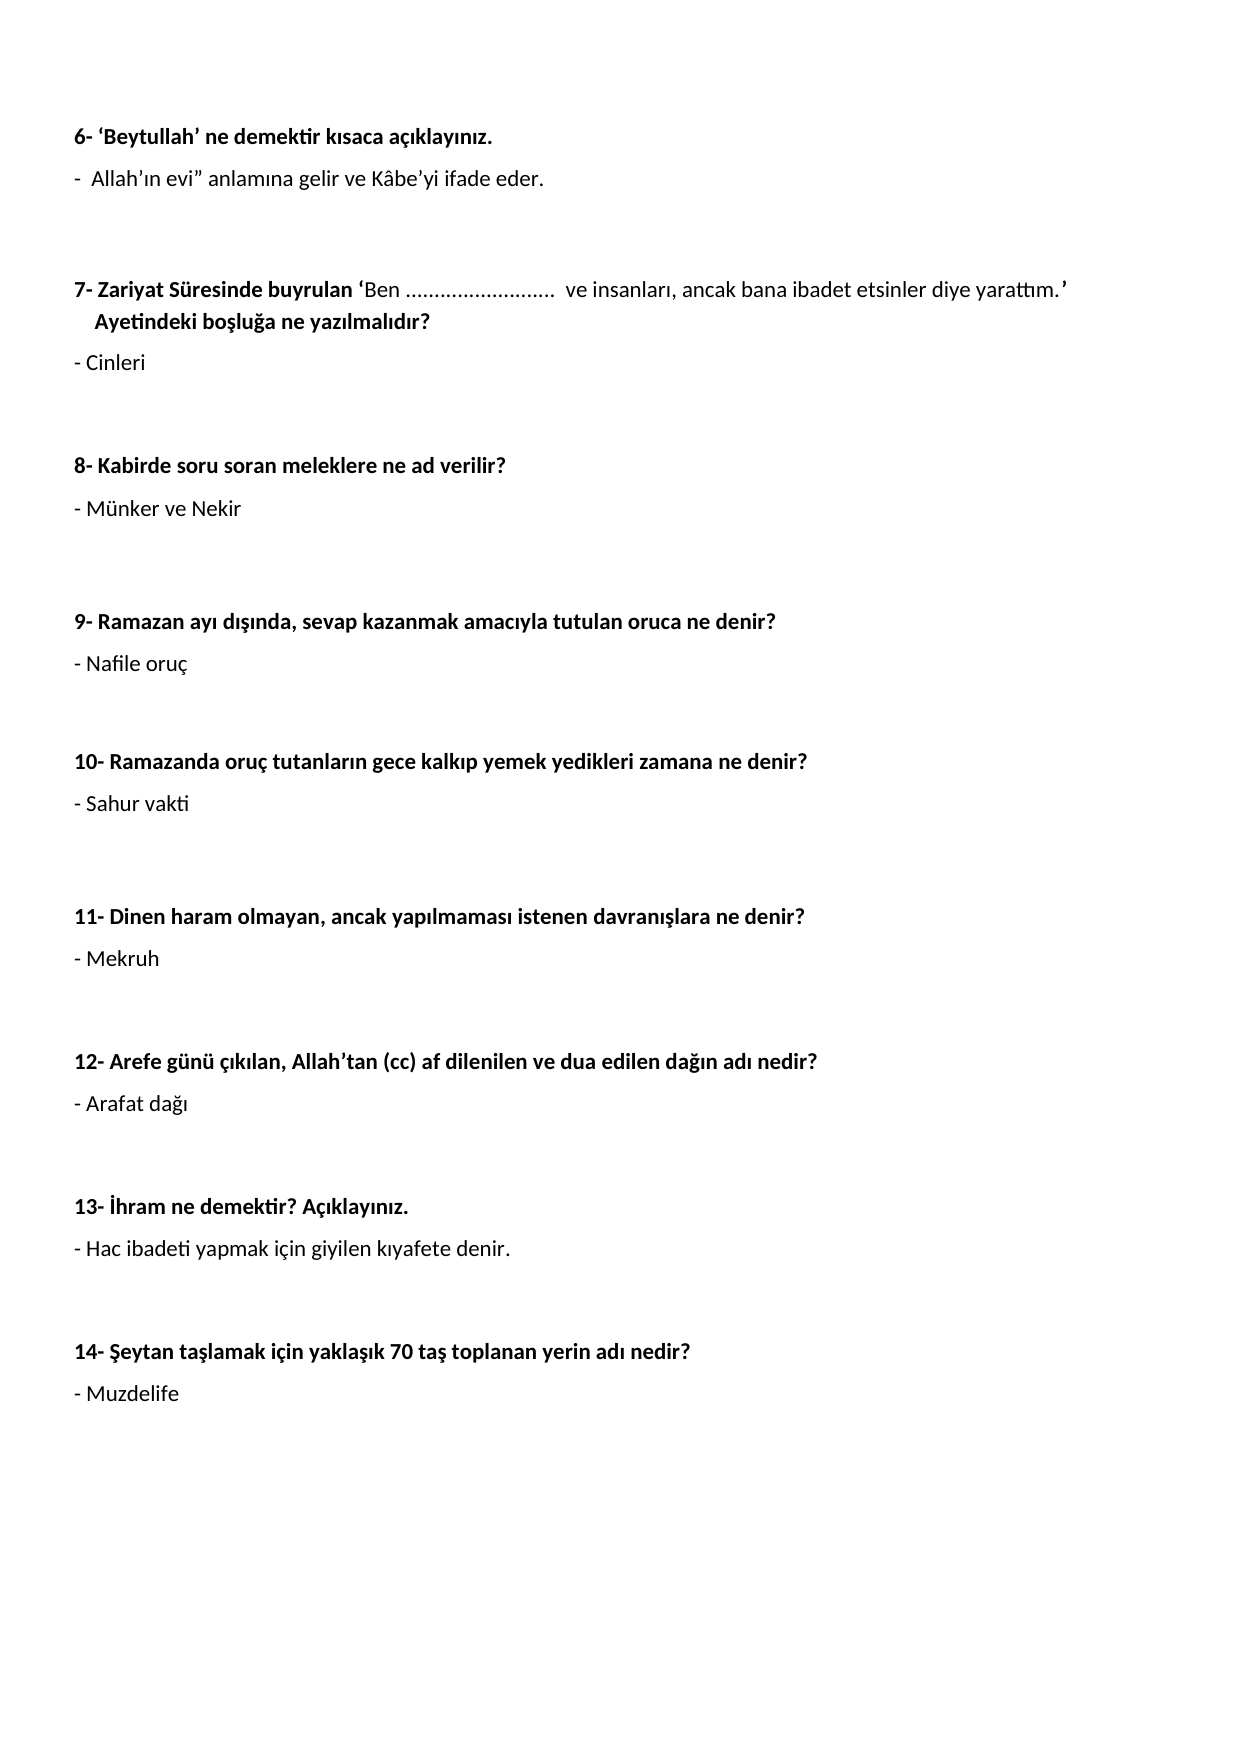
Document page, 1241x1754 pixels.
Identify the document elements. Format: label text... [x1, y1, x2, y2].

text 8- Kabirde soru soran meleklere ne ad verilir? [74, 452, 1167, 480]
text - Hac ibadeti yapmak için giyilen kıyafete denir. [74, 1234, 1167, 1262]
text - Mekruh [74, 944, 1167, 972]
text - Nafile oruç [74, 649, 1167, 677]
text 6- ‘Beytullah’ ne demektir kısaca açıklayınız. [74, 122, 1167, 151]
text - Sahur vakti [74, 789, 1167, 817]
text 10- Ramazanda oruç tutanların gece kalkıp yemek yedikleri zamana ne denir? [74, 747, 1167, 775]
text 14- Şeytan taşlamak için yaklaşık 70 taş toplanan yerin adı nedir? [74, 1337, 1167, 1365]
text 13- İhram ne demektir? Açıklayınız. [74, 1192, 1167, 1220]
text - Münker ve Nekir [74, 494, 1167, 522]
text - Arafat dağı [74, 1089, 1167, 1117]
text 9- Ramazan ayı dışında, sevap kazanmak amacıyla tutulan oruca ne denir? [74, 607, 1167, 635]
text - Allah’ın evi” anlamına gelir ve Kâbe’yi ifade eder. [74, 164, 1167, 192]
text - Cinleri [74, 348, 1167, 376]
text 12- Arefe günü çıkılan, Allah’tan (cc) af dilenilen ve dua edilen dağın adı nedir? [74, 1047, 1167, 1075]
text 11- Dinen haram olmayan, ancak yapılmaması istenen davranışlara ne denir? [74, 902, 1167, 930]
text 7- Zariyat Süresinde buyrulan ‘Ben .......................... ve insanları, ancak bana ibadet etsinler diye yarattım.’ [74, 275, 1167, 303]
text Ayetindeki boşluğa ne yazılmalıdır? [74, 307, 1167, 335]
text - Muzdelife [74, 1379, 1167, 1407]
